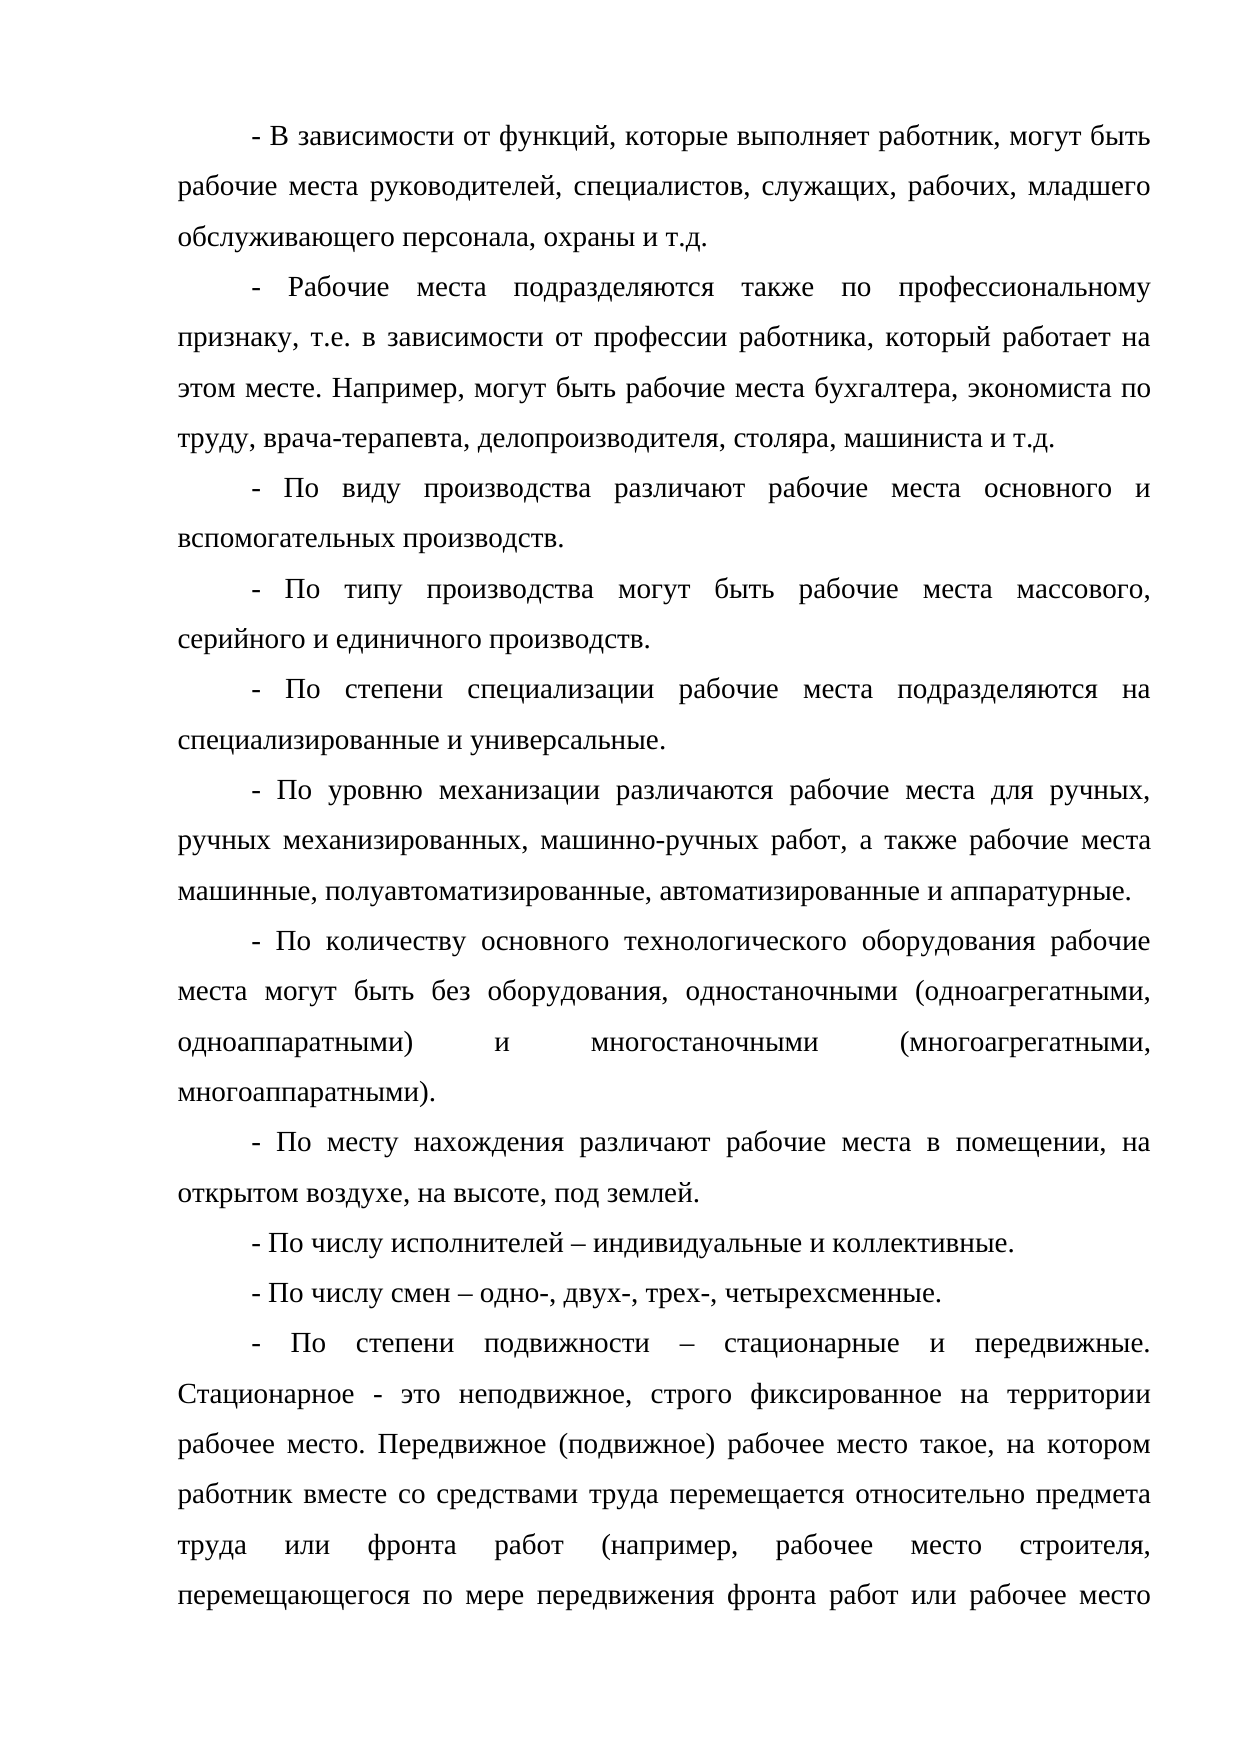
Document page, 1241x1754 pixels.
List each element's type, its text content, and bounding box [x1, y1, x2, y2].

text - По типу производства могут быть рабочие места массового, серийного и единичного производств. [177, 571, 1152, 655]
text - По количеству основного технологического оборудования рабочие места могут быть без оборудования, одностаночными (одноагрегатными, одноаппаратными) и многостаночными (многоагрегатными, многоаппаратными). [177, 923, 1152, 1108]
text - По числу смен – одно-, двух-, трех-, четырехсменные. [177, 1275, 1152, 1309]
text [177, 1326, 1152, 1611]
text - Рабочие места подразделяются также по профессиональному признаку, т.е. в зависимости от профессии работника, который работает на этом месте. Например, могут быть рабочие места бухгалтера, экономиста по труду, врача-терапевта, делопроизводителя, столяра, машиниста и т.д. [177, 269, 1152, 453]
text - В зависимости от функций, которые выполняет работник, могут быть рабочие места руководителей, специалистов, служащих, рабочих, младшего обслуживающего персонала, охраны и т.д. [177, 118, 1152, 252]
text - По степени специализации рабочие места подразделяются на специализированные и универсальные. [177, 672, 1152, 755]
text - По уровню механизации различаются рабочие места для ручных, ручных механизированных, машинно-ручных работ, а также рабочие места машинные, полуавтоматизированные, автоматизированные и аппаратурные. [177, 772, 1152, 906]
text - По месту нахождения различают рабочие места в помещении, на открытом воздухе, на высоте, под землей. [177, 1124, 1152, 1208]
text - По виду производства различают рабочие места основного и вспомогательных производств. [177, 470, 1152, 554]
text - По числу исполнителей – индивидуальные и коллективные. [177, 1225, 1152, 1258]
